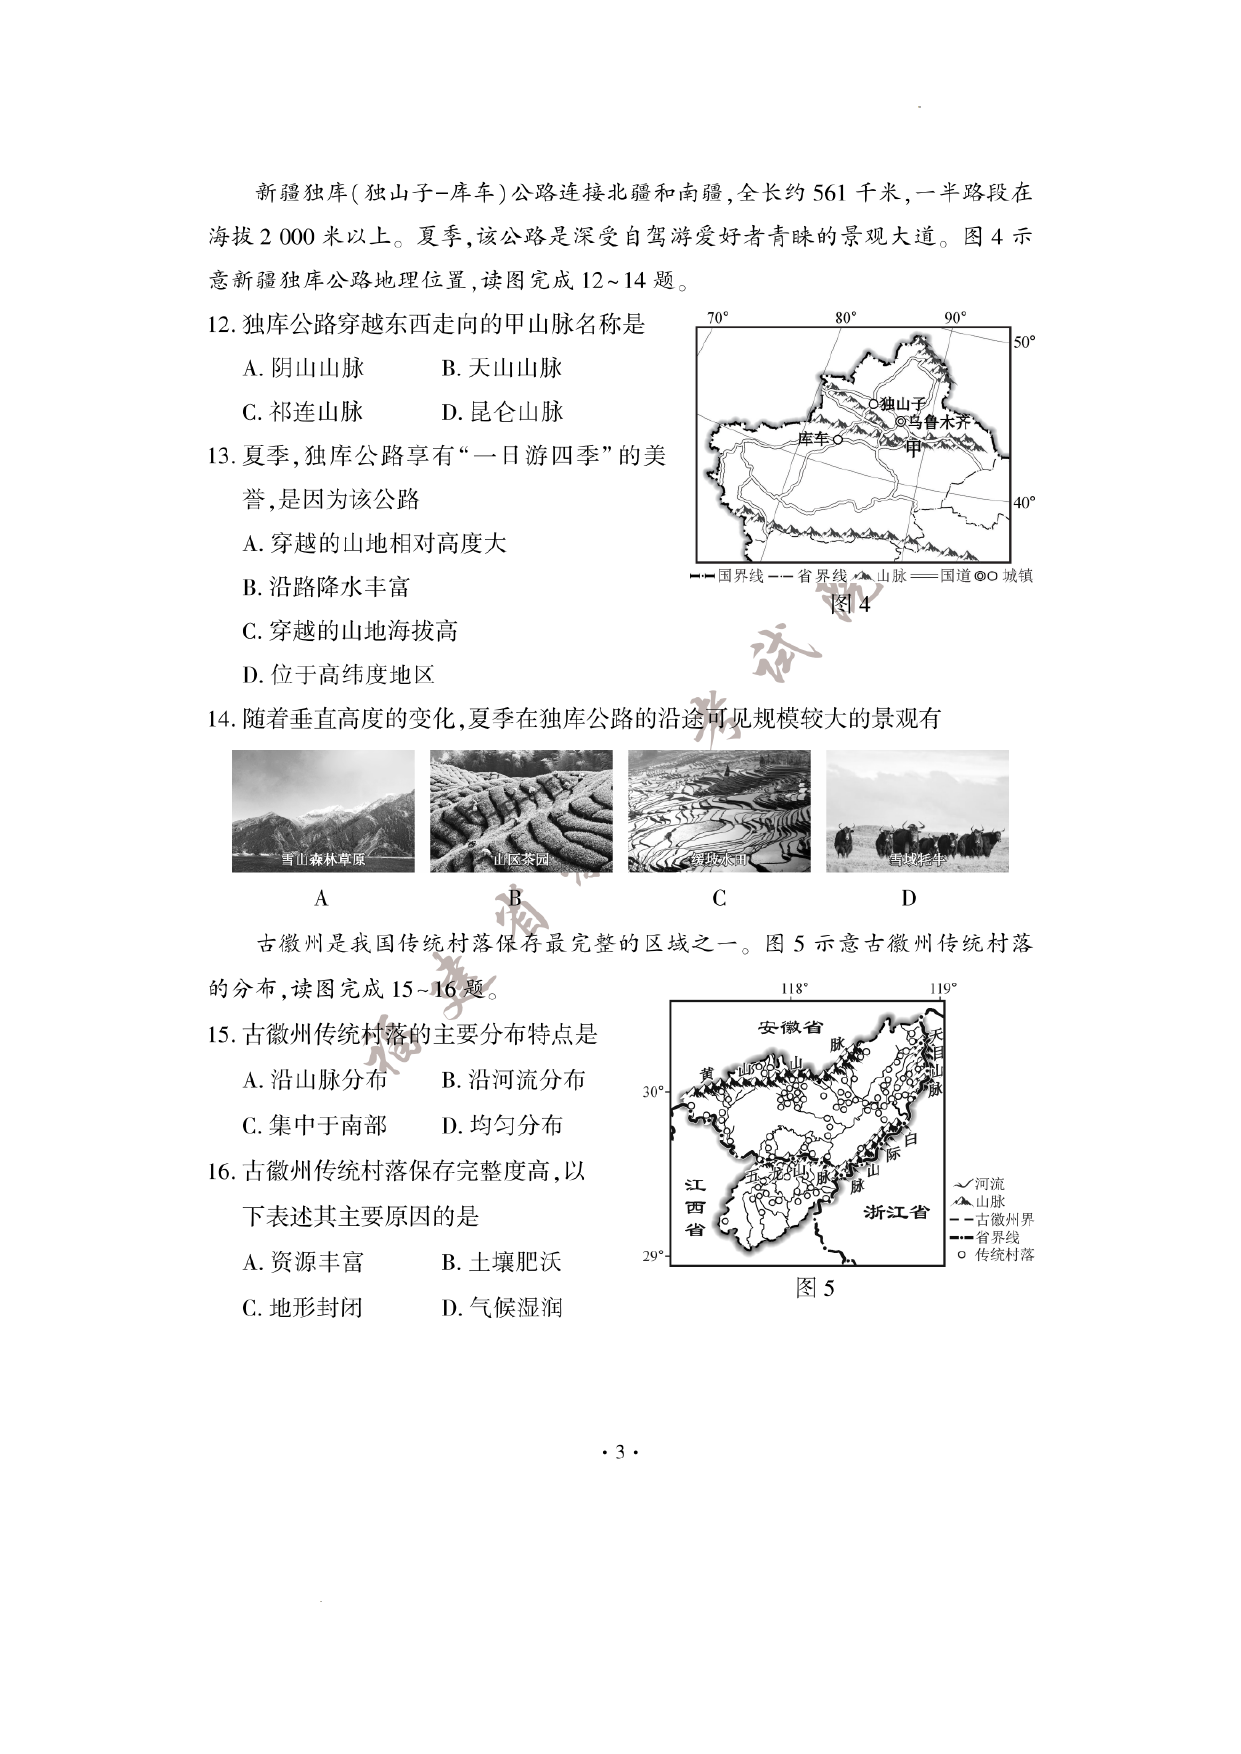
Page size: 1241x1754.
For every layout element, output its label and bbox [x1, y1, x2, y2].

picture [187, 162, 1053, 1481]
